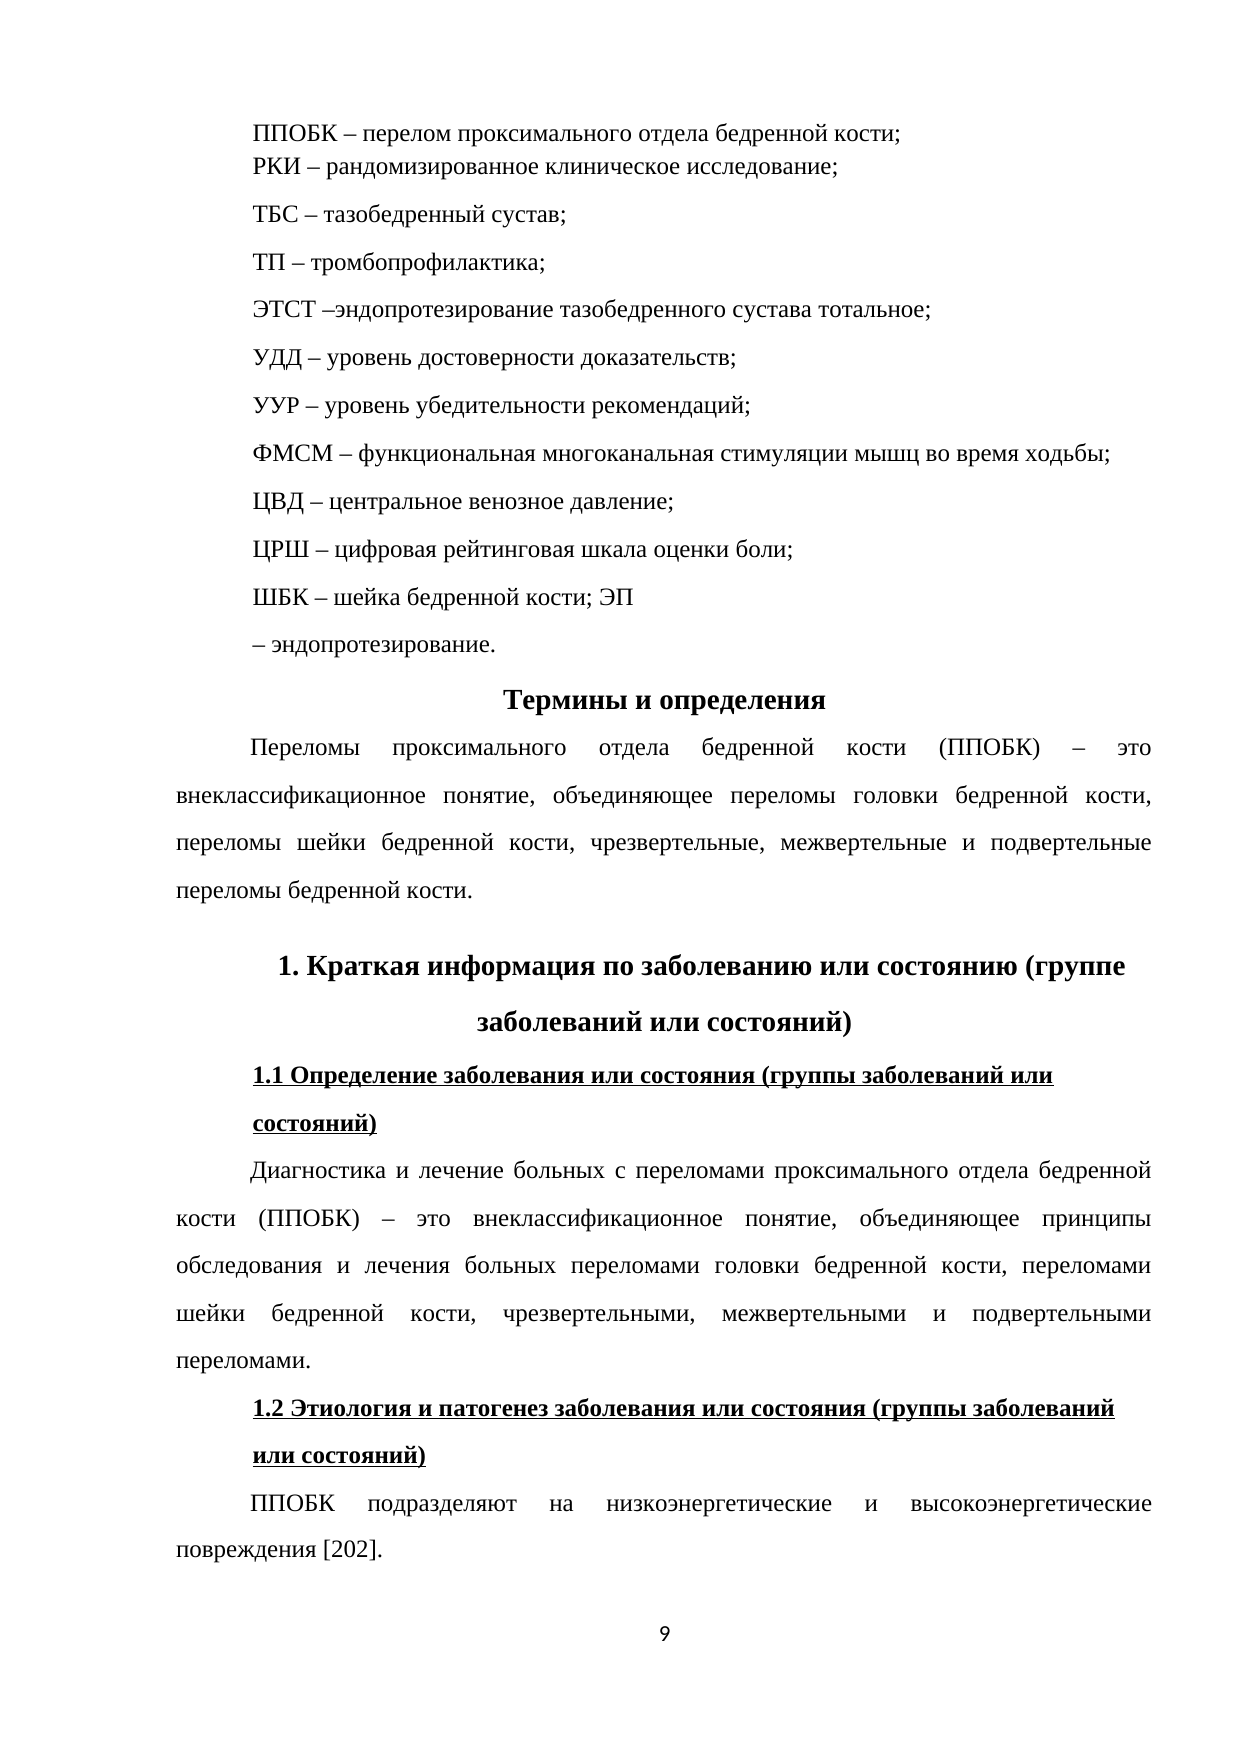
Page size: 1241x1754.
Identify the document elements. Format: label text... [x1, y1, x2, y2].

text ШБК – шейка бедренной кости; ЭП – эндопротезирование. [252, 582, 634, 658]
text 1.2 Этиология и патогенез заболевания или состояния (группы заболеваний [177, 1393, 1157, 1422]
text ППОБК – перелом проксимального отдела бедренной кости; [252, 118, 1152, 147]
text Переломы проксимального отдела бедренной кости (ППОБК) – это внеклассификационное понятие, объединяющее переломы головки бедренной кости, переломы шейки бедренной кости, чрезвертельные, межвертельные и подвертельные переломы бедренной кости. [176, 732, 1152, 903]
subtitle 1. Краткая информация по заболеванию или состоянию (группе заболеваний или состояний) [277, 948, 1190, 1037]
text Диагностика и лечение больных с переломами проксимального отдела бедренной кости (ППОБК) – это внеклассификационное понятие, объединяющее принципы обследования и лечения больных переломами головки бедренной кости, переломами шейки бедренной кости, чрезвертельными, межвертельными и подвертельными переломами. [176, 1155, 1152, 1374]
subtitle состояний) [177, 1108, 1157, 1136]
text УДД – уровень достоверности доказательств; [252, 342, 1152, 371]
text ЭТСТ –эндопротезирование тазобедренного сустава тотальное; [252, 294, 1152, 323]
text ТП – тромбопрофилактика; [252, 247, 1152, 275]
text ФМСМ – функциональная многоканальная стимуляции мышц во время ходьбы; [252, 438, 1152, 467]
text ЦРШ – цифровая рейтинговая шкала оценки боли; [252, 534, 1152, 563]
text ЦВД – центральное венозное давление; [252, 486, 1152, 515]
subtitle или состояний) [177, 1441, 1157, 1469]
subtitle Термины и определения [177, 682, 1152, 716]
text ППОБК подразделяют на низкоэнергетические и высокоэнергетические повреждения [202]. [176, 1488, 1152, 1563]
text УУР – уровень убедительности рекомендаций; [252, 391, 1152, 419]
text ТБС – тазобедренный сустав; [252, 199, 1152, 228]
text РКИ – рандомизированное клиническое исследование; [252, 151, 1152, 180]
text 1.1 Определение заболевания или состояния (группы заболеваний или [177, 1060, 1157, 1089]
